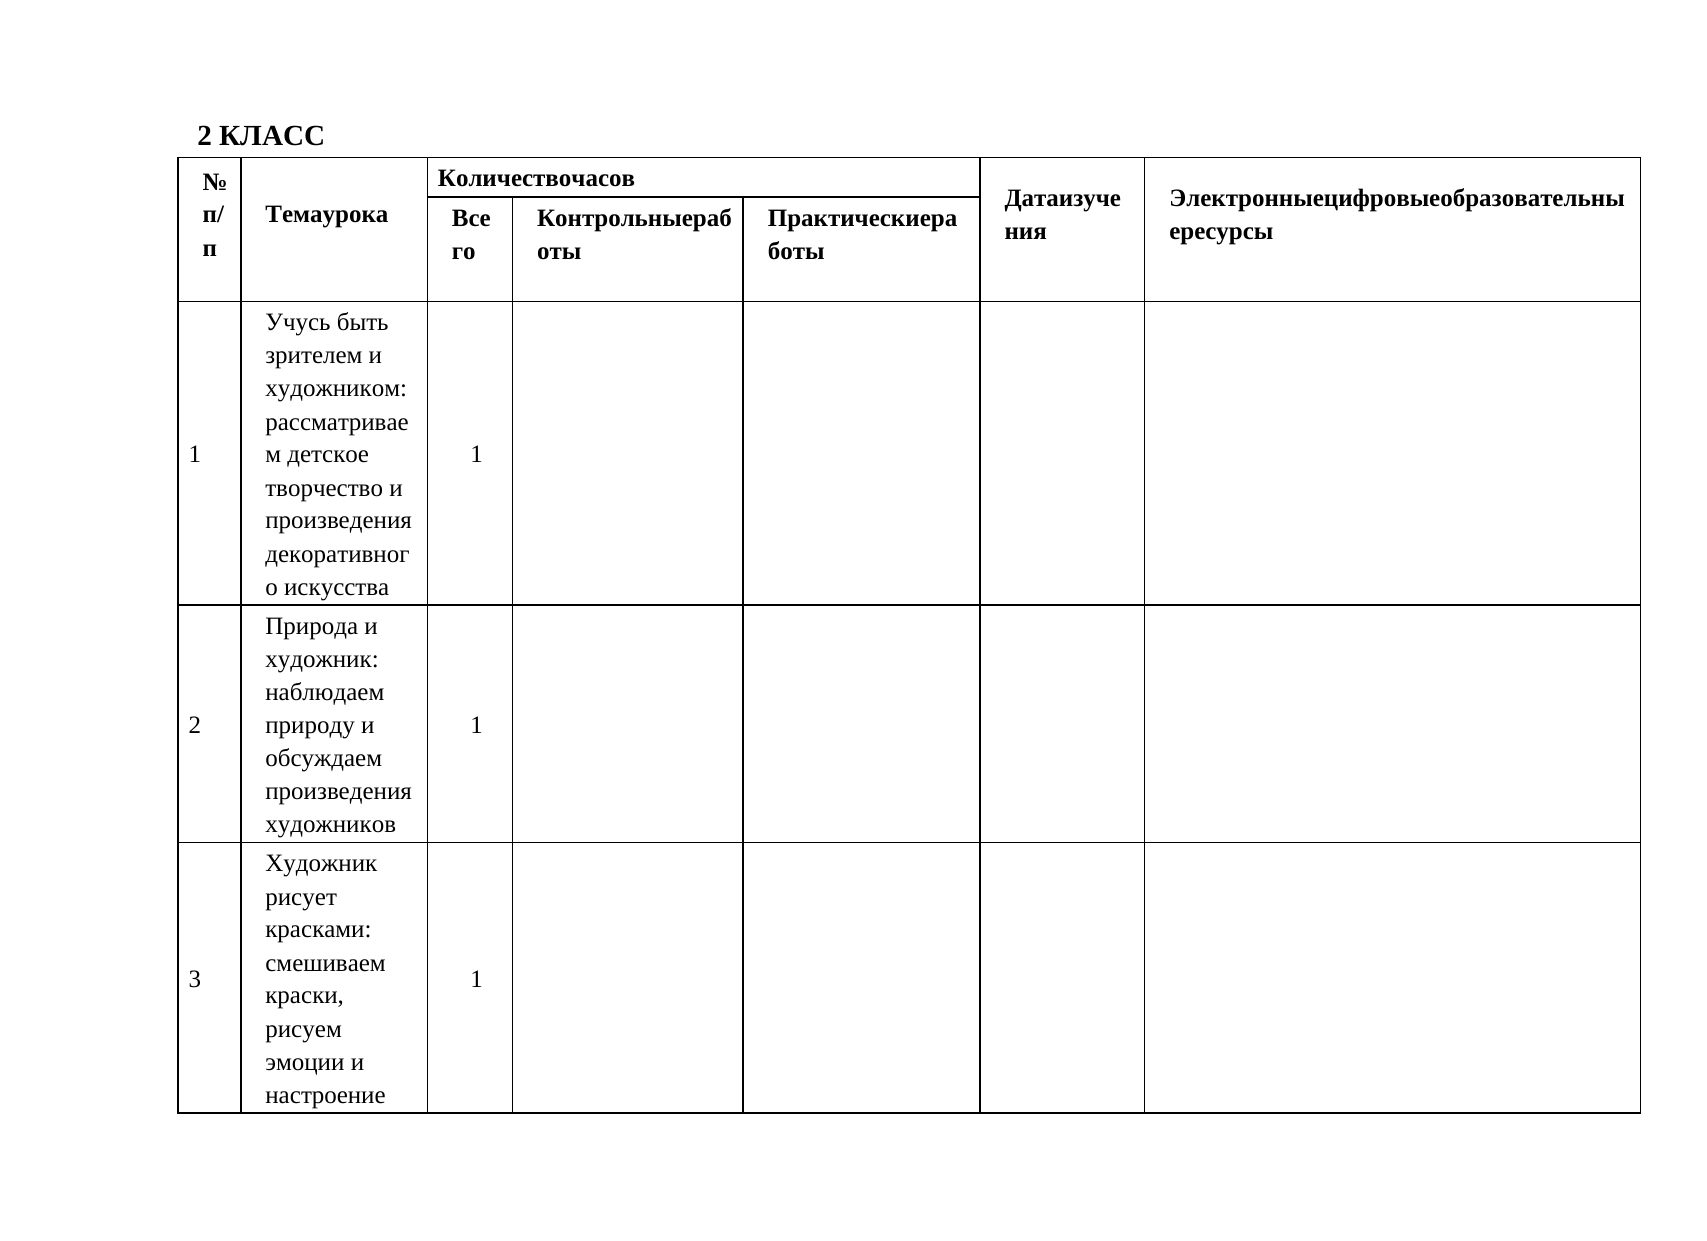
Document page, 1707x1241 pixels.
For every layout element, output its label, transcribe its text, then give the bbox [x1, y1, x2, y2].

table_cell [513, 302, 742, 604]
table_header Датаизучения [981, 158, 1144, 301]
table_cell Всего [428, 198, 512, 301]
table_cell [513, 843, 742, 1112]
table_header № п/п [179, 158, 240, 301]
table_cell 2 [179, 606, 240, 842]
table_cell [981, 606, 1144, 842]
table_cell [513, 606, 742, 842]
table_header Электронныецифровыеобразовательныересурсы [1145, 158, 1640, 301]
table_cell [1145, 606, 1640, 842]
table_cell [744, 606, 979, 842]
table_cell [744, 843, 979, 1112]
table_cell [981, 843, 1144, 1112]
table_cell 3 [179, 843, 240, 1112]
table_cell 1 [179, 302, 240, 604]
table_cell 1 [428, 606, 512, 842]
text 2 КЛАСС [190, 118, 1618, 152]
table_cell [744, 302, 979, 604]
table_cell [1145, 302, 1640, 604]
table_cell Контрольныеработы [513, 198, 742, 301]
table_cell [981, 302, 1144, 604]
table_cell Учусь быть зрителем и художником: рассматриваем детское творчество и произведения декоративного искусства [242, 302, 427, 604]
table_header Количествочасов [428, 158, 979, 196]
table_cell [1145, 843, 1640, 1112]
table_header Темаурока [242, 158, 427, 301]
table_cell Природа и художник: наблюдаем природу и обсуждаем произведения художников [242, 606, 427, 842]
table_cell Практическиеработы [744, 198, 979, 301]
table_cell 1 [428, 302, 512, 604]
table_cell Художник рисует красками: смешиваем краски, рисуем эмоции и настроение [242, 843, 427, 1112]
table_cell 1 [428, 843, 512, 1112]
